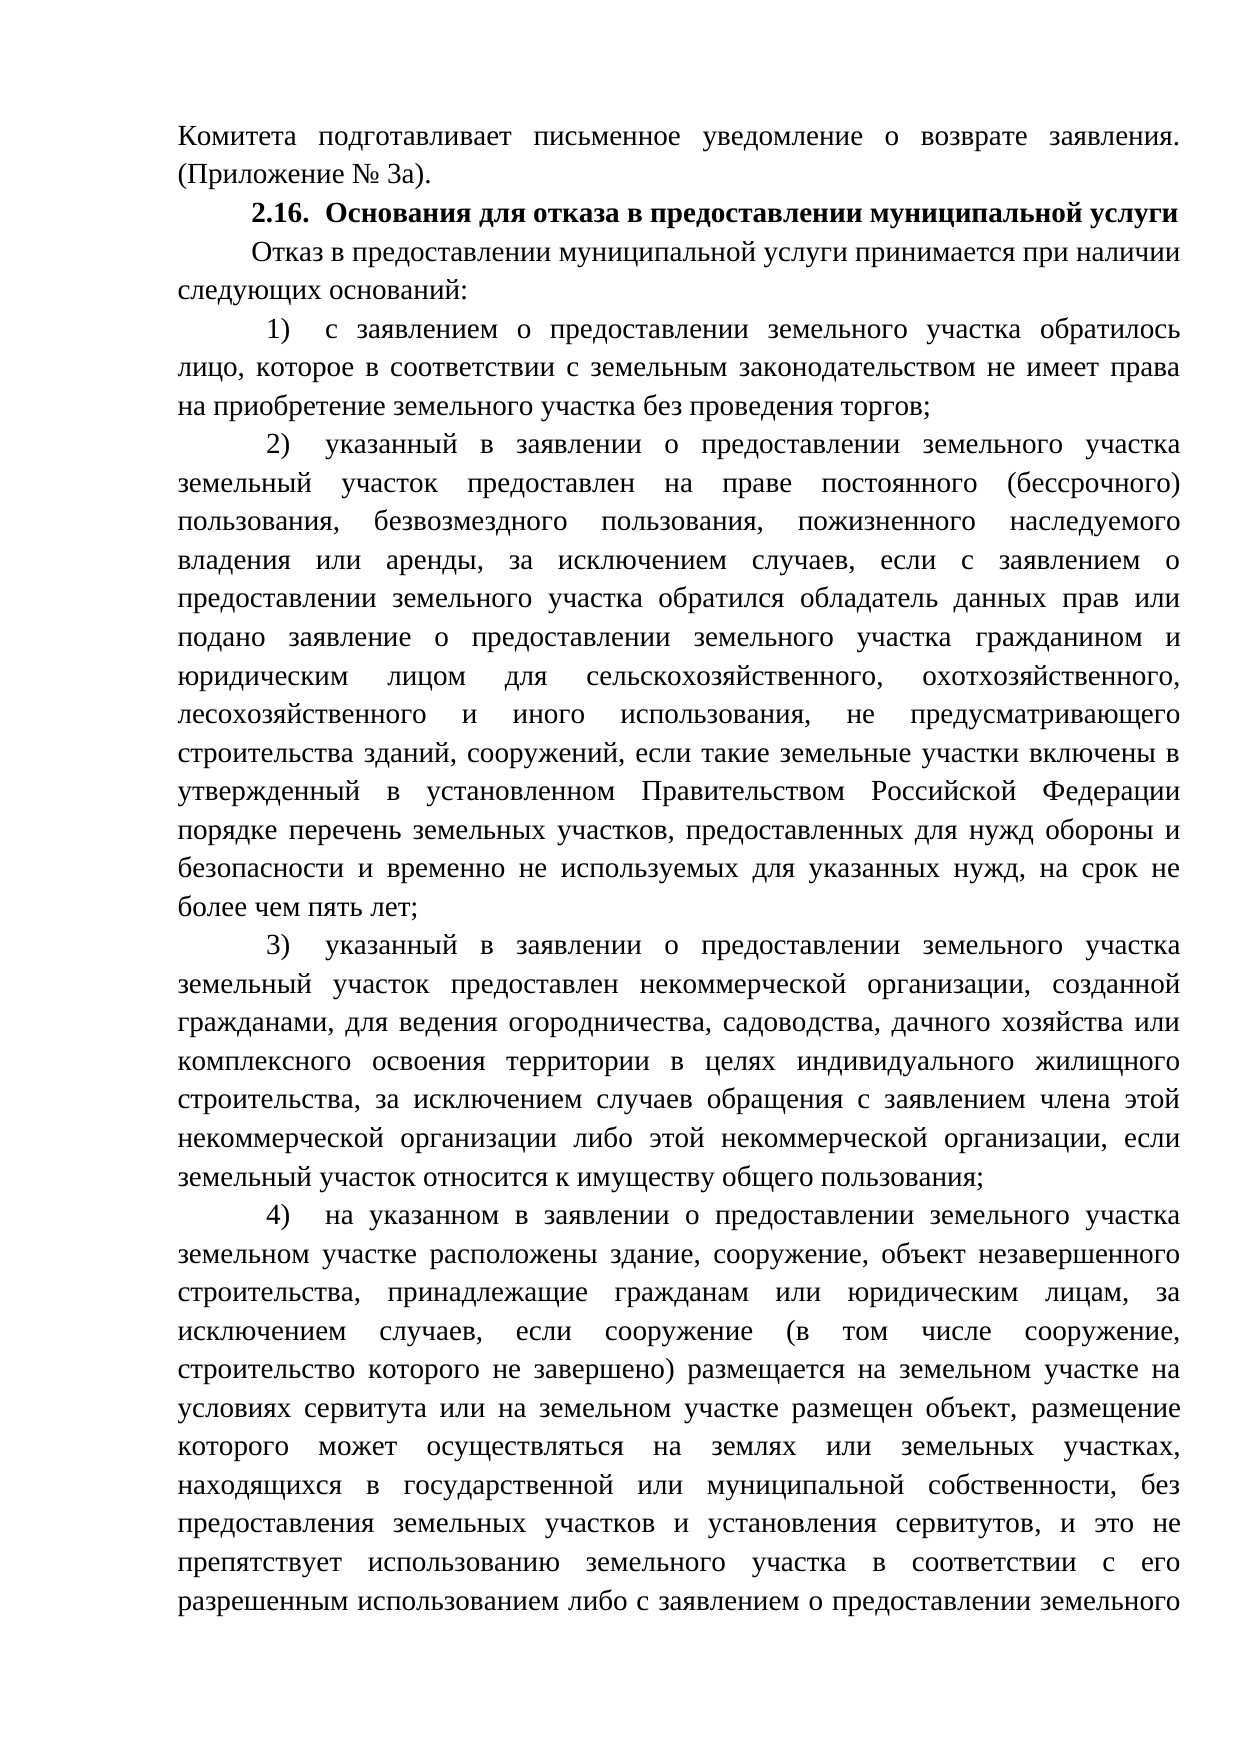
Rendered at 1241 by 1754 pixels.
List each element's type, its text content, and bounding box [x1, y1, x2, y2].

list указанный в заявлении о предоставлении земельного участка земельный участок предоставлен некоммерческой организации, созданной гражданами, для ведения огородничества, садоводства, дачного хозяйства или комплексного освоения территории в целях индивидуального жилищного строительства, за исключением случаев обращения с заявлением члена этой некоммерческой организации либо этой некоммерческой организации, если земельный участок относится к имуществу общего пользования; [177, 927, 1181, 1192]
text Отказ в предоставлении муниципальной услуги принимается при наличии следующих оснований: [177, 234, 1181, 306]
list с заявлением о предоставлении земельного участка обратилось лицо, которое в соответствии с земельным законодательством не имеет права на приобретение земельного участка без проведения торгов; [177, 311, 1181, 421]
list указанный в заявлении о предоставлении земельного участка земельный участок предоставлен на праве постоянного (бессрочного) пользования, безвозмездного пользования, пожизненного наследуемого владения или аренды, за исключением случаев, если с заявлением о предоставлении земельного участка обратился обладатель данных прав или подано заявление о предоставлении земельного участка гражданином и юридическим лицом для сельскохозяйственного, охотхозяйственного, лесохозяйственного и иного использования, не предусматривающего строительства зданий, сооружений, если такие земельные участки включены в утвержденный в установленном Правительством Российской Федерации порядке перечень земельных участков, предоставленных для нужд обороны и безопасности и временно не используемых для указанных нужд, на срок не более чем пять лет; [177, 426, 1181, 922]
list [177, 1197, 1181, 1616]
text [177, 118, 1181, 190]
text 2.16. Основания для отказа в предоставлении муниципальной услуги [177, 195, 1181, 229]
